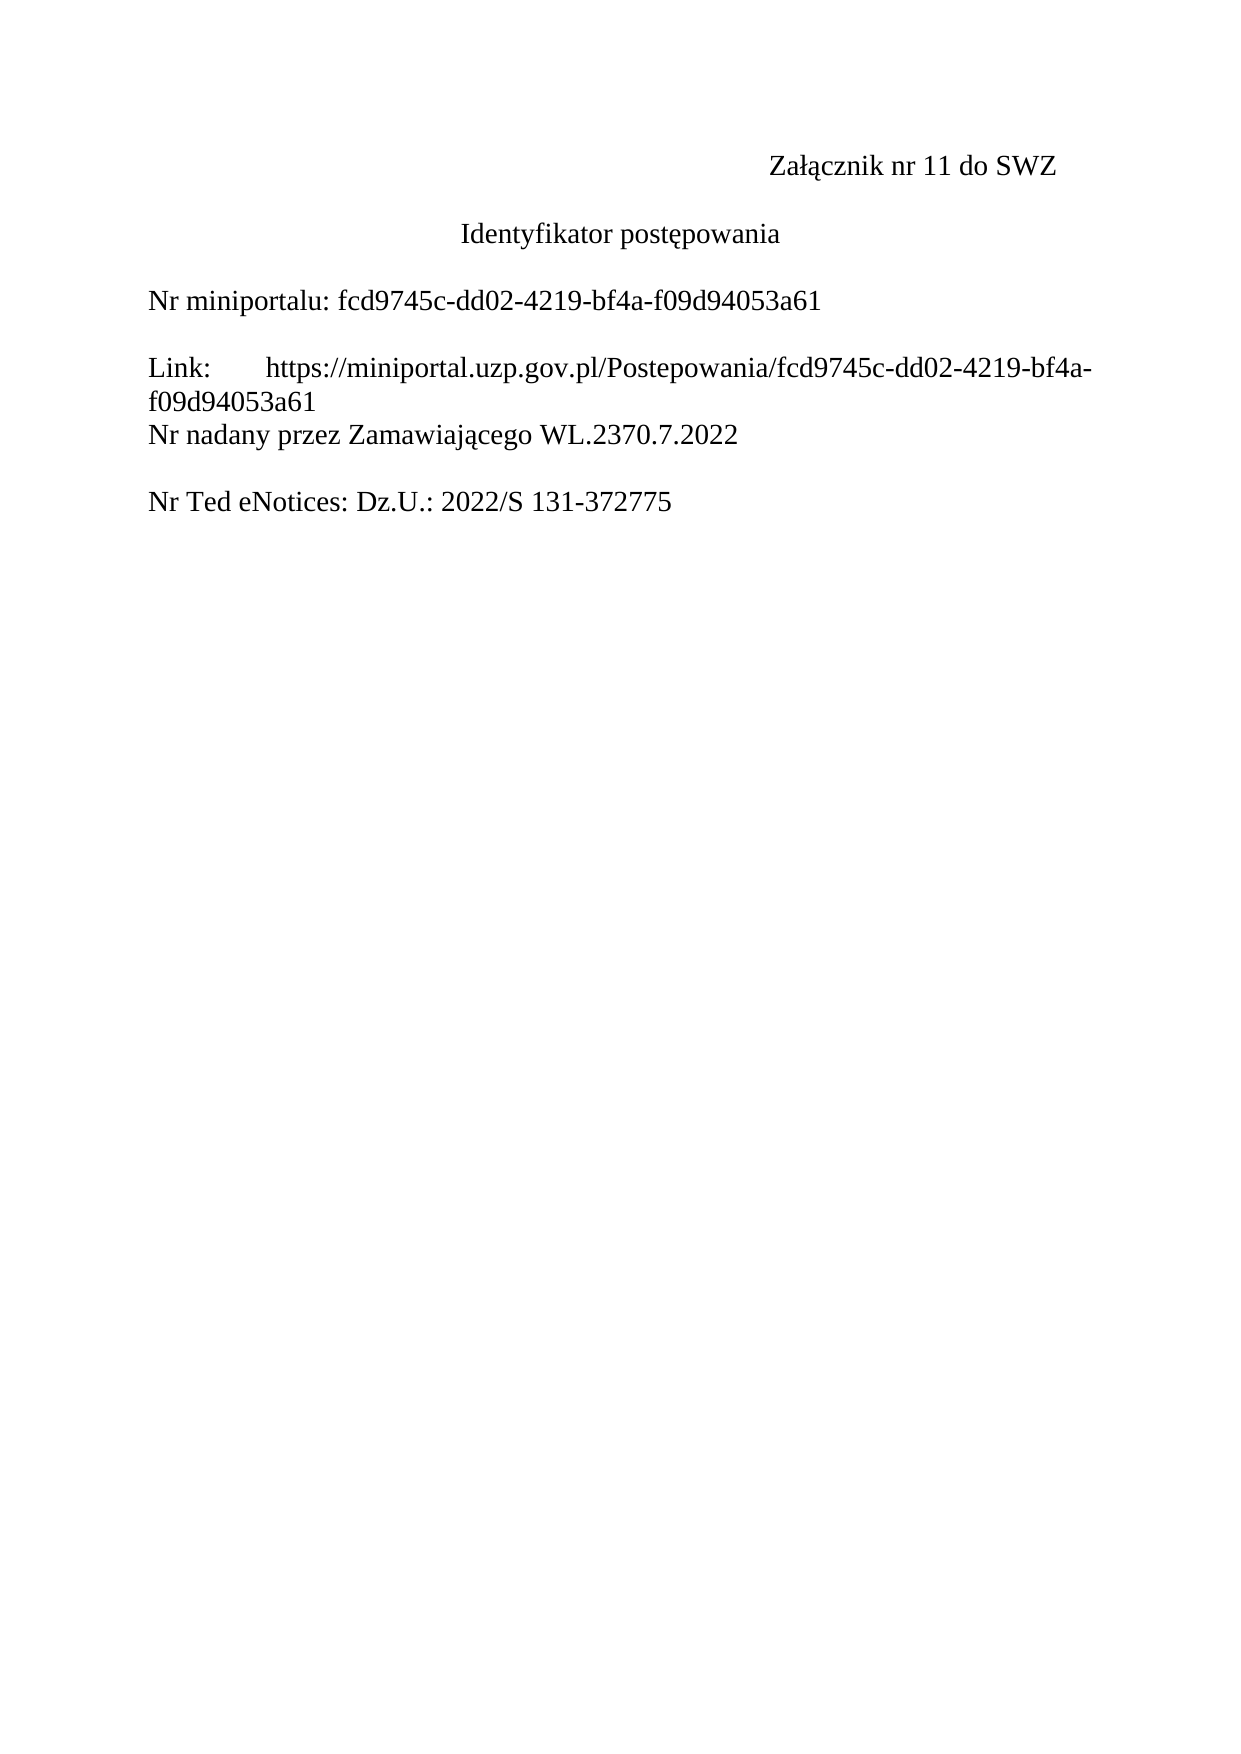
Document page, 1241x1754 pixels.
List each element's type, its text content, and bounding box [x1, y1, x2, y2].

text Link: https://miniportal.uzp.gov.pl/Postepowania/fcd9745c-dd02-4219-bf4a-f09d94053a61 [148, 350, 1093, 417]
text Nr miniportalu: fcd9745c-dd02-4219-bf4a-f09d94053a61 [148, 283, 1093, 317]
text Nr Ted eNotices: Dz.U.: 2022/S 131-372775 [148, 484, 1093, 518]
text Załącznik nr 11 do SWZ [769, 148, 1093, 181]
text Identyfikator postępowania [148, 216, 1093, 250]
text Nr nadany przez Zamawiającego WL.2370.7.2022 [148, 417, 1093, 451]
